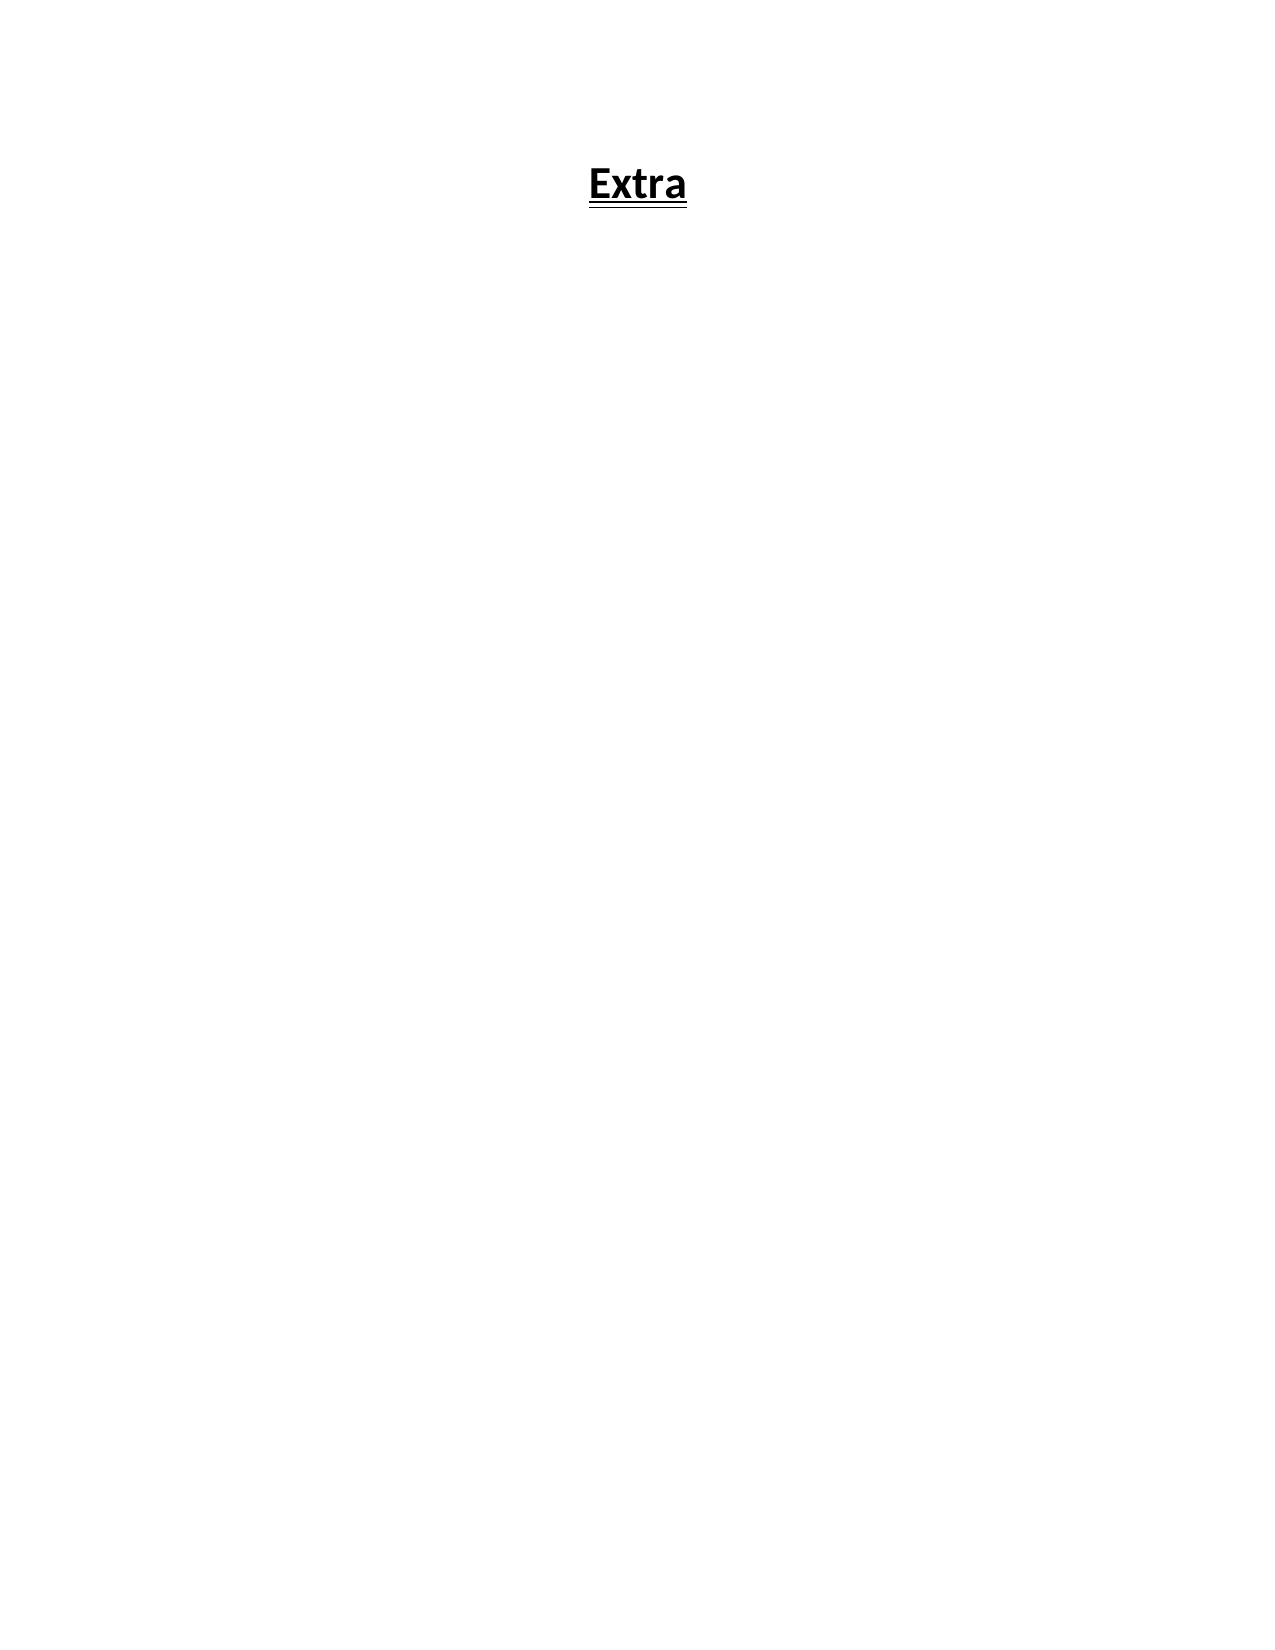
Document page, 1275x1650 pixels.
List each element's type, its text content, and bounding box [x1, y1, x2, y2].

subtitle Extra [187, 154, 1087, 210]
